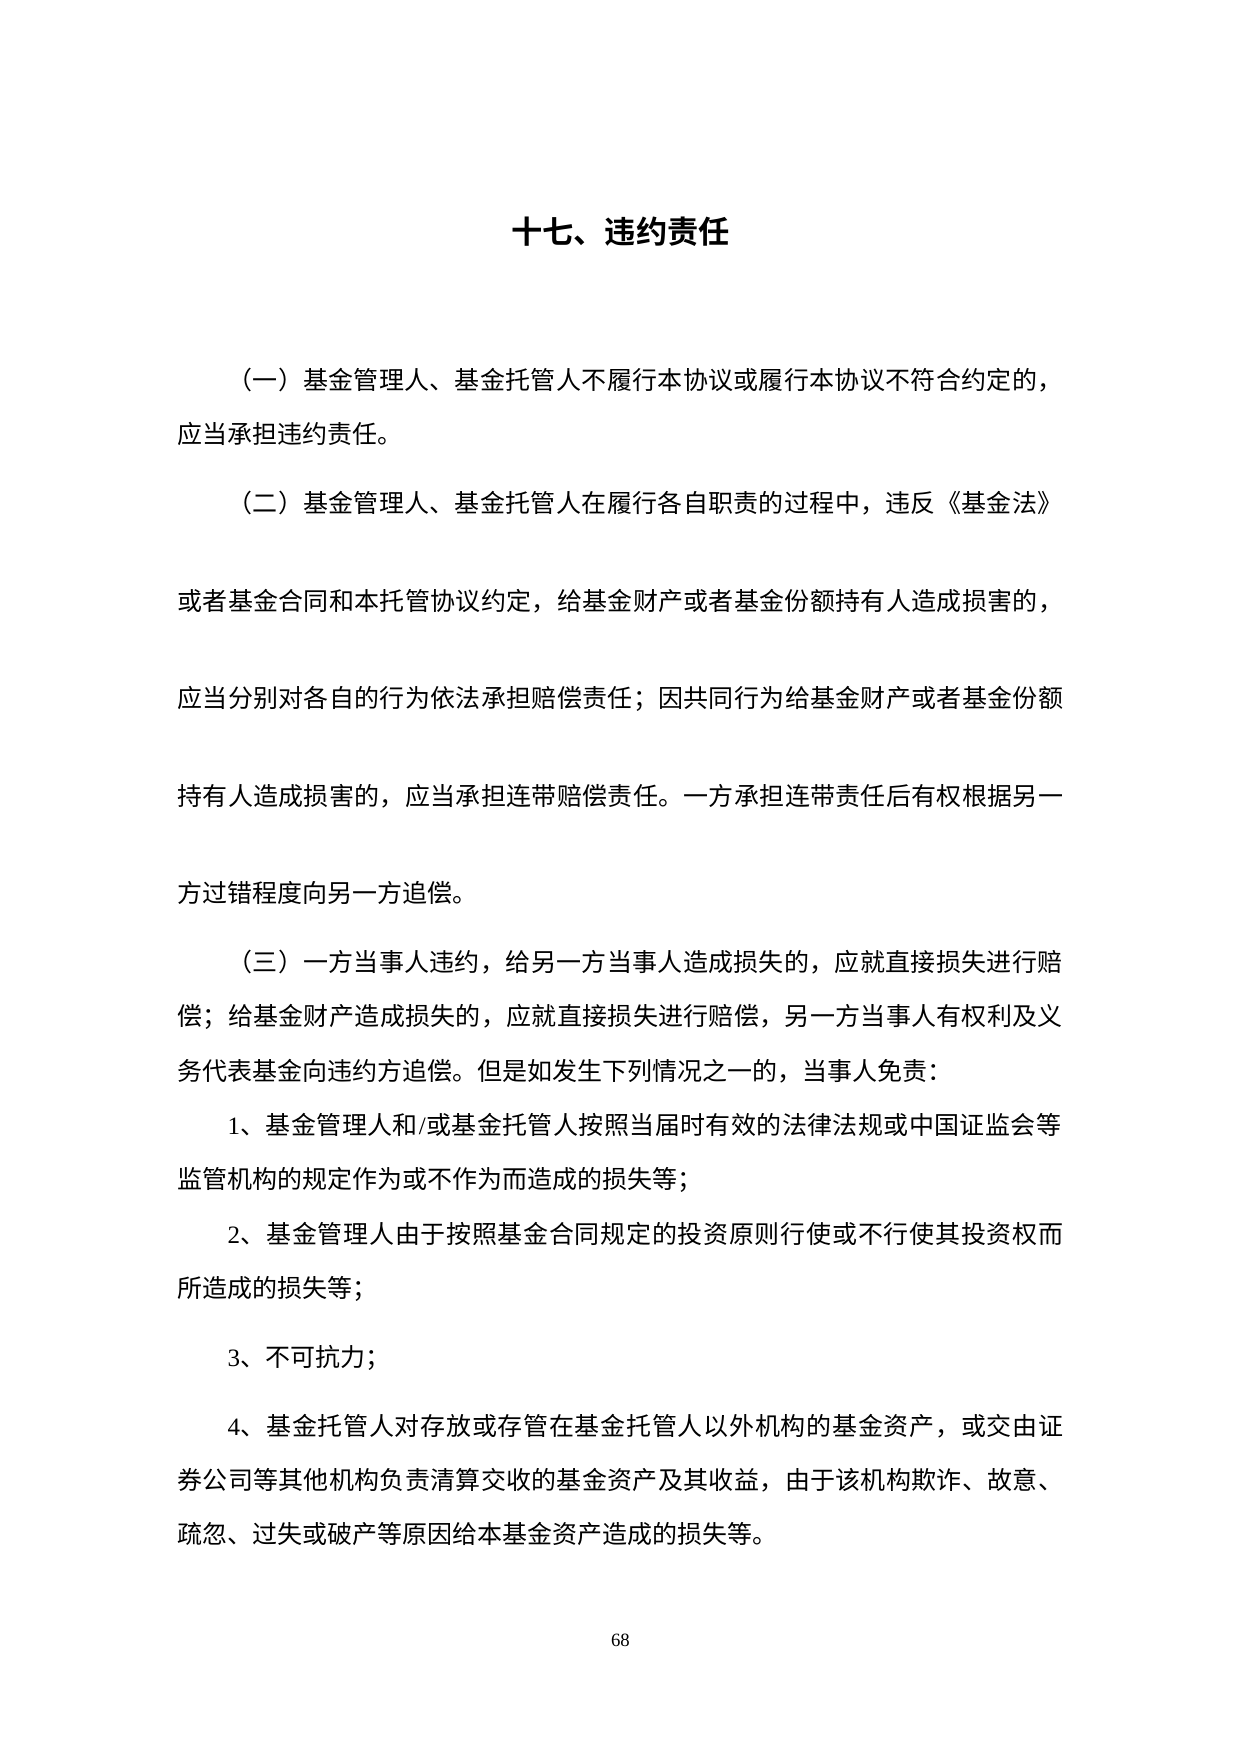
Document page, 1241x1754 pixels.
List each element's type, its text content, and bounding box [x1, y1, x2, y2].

text 2、基金管理人由于按照基金合同规定的投资原则行使或不行使其投资权而所造成的损失等； [177, 1214, 1063, 1305]
subtitle 十七、违约责任 [177, 197, 1063, 262]
text （三）一方当事人违约，给另一方当事人造成损失的，应就直接损失进行赔偿；给基金财产造成损失的，应就直接损失进行赔偿，另一方当事人有权利及义务代表基金向违约方追偿。但是如发生下列情况之一的，当事人免责： [177, 942, 1063, 1087]
text 3、不可抗力； [177, 1323, 1063, 1388]
text 4、基金托管人对存放或存管在基金托管人以外机构的基金资产，或交由证券公司等其他机构负责清算交收的基金资产及其收益，由于该机构欺诈、故意、疏忽、过失或破产等原因给本基金资产造成的损失等。 [177, 1406, 1063, 1551]
text （二）基金管理人、基金托管人在履行各自职责的过程中，违反《基金法》或者基金合同和本托管协议约定，给基金财产或者基金份额持有人造成损害的，应当分别对各自的行为依法承担赔偿责任；因共同行为给基金财产或者基金份额持有人造成损害的，应当承担连带赔偿责任。一方承担连带责任后有权根据另一方过错程度向另一方追偿。 [177, 469, 1063, 924]
text （一）基金管理人、基金托管人不履行本协议或履行本协议不符合约定的，应当承担违约责任。 [177, 360, 1063, 451]
text 1、基金管理人和/或基金托管人按照当届时有效的法律法规或中国证监会等监管机构的规定作为或不作为而造成的损失等； [177, 1105, 1063, 1196]
